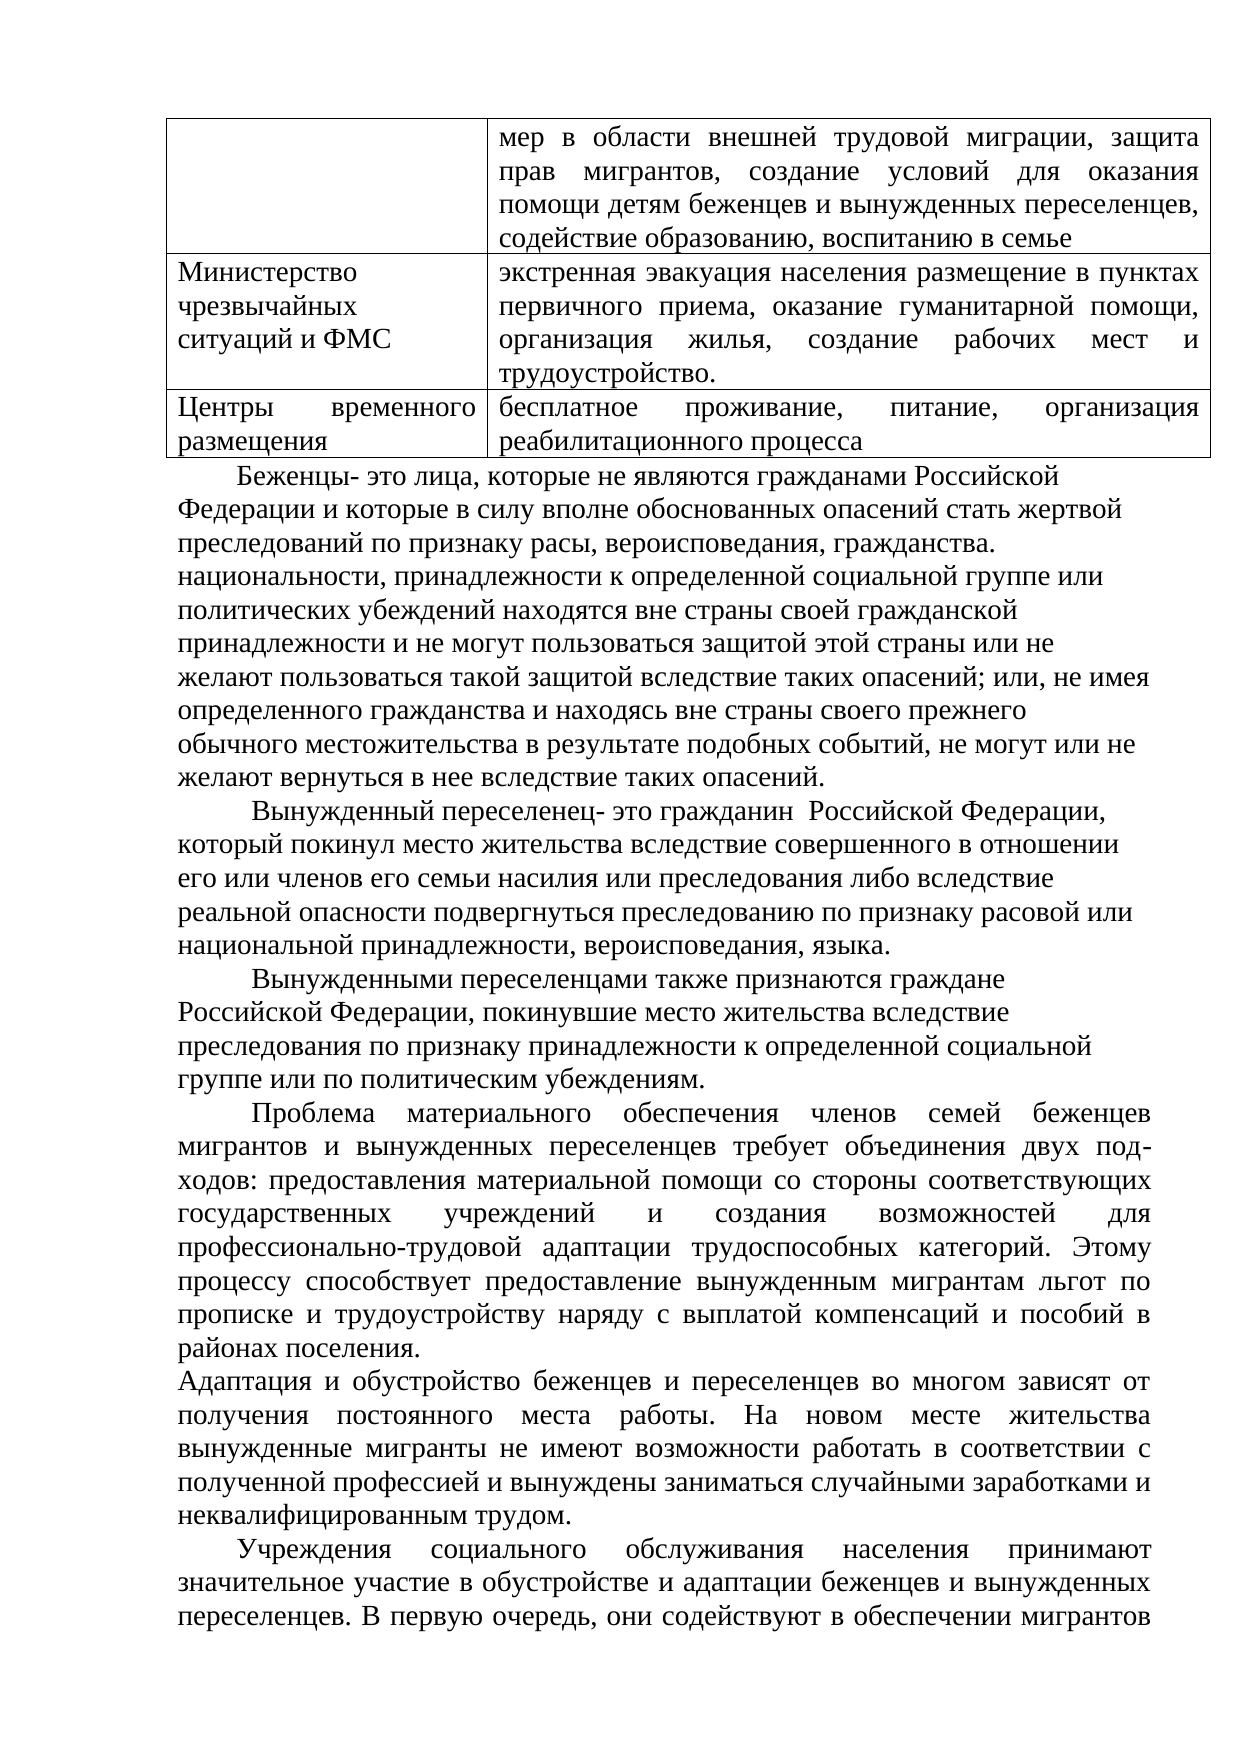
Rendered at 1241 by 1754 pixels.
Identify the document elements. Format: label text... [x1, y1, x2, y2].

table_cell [488, 119, 1210, 253]
text Беженцы- это лица, которые не являются гражданами Российской Федерации и которые в силу вполне обоснованных опасений стать жертвой преследований по признаку расы, вероисповедания, гражданства. национальности, принадлежности к определенной социальной группе или политических убеждений находятся вне страны своей гражданской принадлежности и не могут пользоваться защитой этой страны или не желают пользоваться такой защитой вследствие таких опасений; или, не имея определенного гражданства и находясь вне страны своего прежнего обычного местожительства в результате подобных событий, не могут или не желают вернуться в нее вследствие таких опасений. [177, 458, 1152, 793]
table_cell Центры временного размещения [167, 390, 487, 457]
text Вынужденными переселенцами также признаются граждане Российской Федерации, покинувшие место жительства вследствие преследования по признаку принадлежности к определенной социальной группе или по политическим убеждениям. [177, 961, 1152, 1095]
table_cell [167, 119, 487, 253]
text Адаптация и обустройство беженцев и переселенцев во многом зависят от получения постоянного места работы. На новом месте жительства вынужденные мигранты не имеют возможности работать в соответствии с полученной профессией и вынуждены заниматься случайными заработками и неквалифицированным трудом. [177, 1363, 1152, 1531]
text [177, 1531, 1152, 1632]
table_cell Министерство чрезвычайных ситуаций и ФМС [167, 254, 487, 388]
table_cell бесплатное проживание, питание, организация реабилитационного процесса [488, 390, 1210, 457]
table_cell экстренная эвакуация населения размещение в пунктах первичного приема, оказание гуманитарной помощи, организация жилья, создание рабочих мест и трудоустройство. [488, 254, 1210, 388]
text Вынужденный переселенец- это гражданин Российской Федерации, который покинул место жительства вследствие совершенного в отношении его или членов его семьи насилия или преследования либо вследствие реальной опасности подвергнуться преследованию по признаку расовой или национальной принадлежности, вероисповедания, языка. [177, 793, 1152, 961]
text Проблема материального обеспечения членов семей беженцев мигрантов и вынужденных переселенцев требует объединения двух подходов: предоставления материальной помощи со стороны соответствующих государственных учреждений и создания возможностей для профессионально-трудовой адаптации трудоспособных категорий. Этому процессу способствует предоставление вынужденным мигрантам льгот по прописке и трудоустройству наряду с выплатой компенсаций и пособий в районах поселения. [177, 1095, 1152, 1363]
